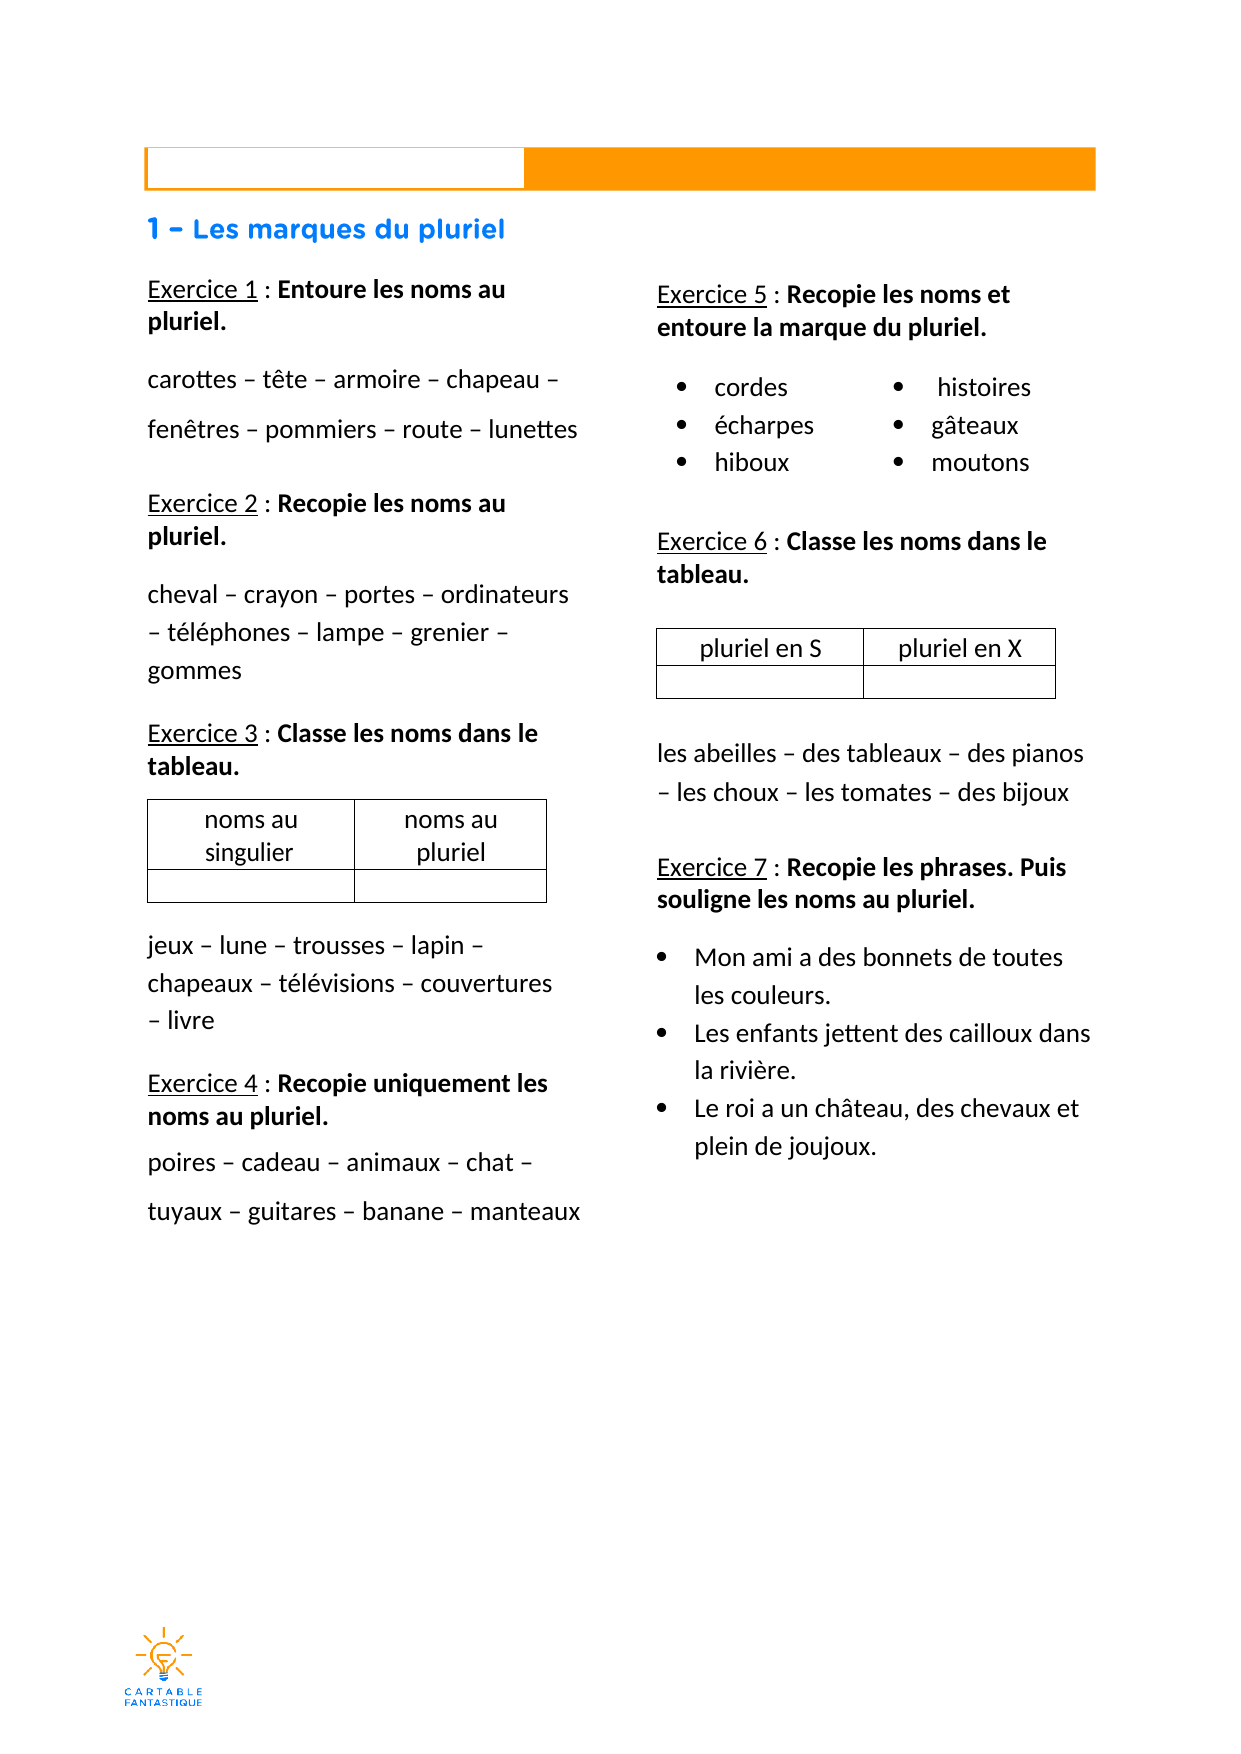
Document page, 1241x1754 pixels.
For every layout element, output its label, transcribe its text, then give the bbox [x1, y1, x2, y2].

text carottes – tête – armoire – chapeau – fenêtres – pommiers – route – lunettes [147, 363, 582, 445]
text – téléphones – lampe – grenier – gommes [147, 616, 510, 686]
text Exercice 1 : Entoure les noms au pluriel. [147, 273, 508, 337]
table_cell [864, 666, 1055, 698]
table_header histoires gâteaux moutons [854, 369, 1052, 481]
table_header noms au pluriel [355, 800, 546, 869]
table_cell [148, 870, 354, 902]
subtitle Exercice 7 : Recopie les phrases. Puis souligne les noms au pluriel. [657, 850, 1068, 915]
table_header cordes écharpes hiboux [656, 369, 854, 481]
list Les enfants jettent des cailloux dans la rivière. [657, 1016, 1091, 1086]
table_header pluriel en X [864, 629, 1055, 665]
text – les choux – les tomates – des bijoux [657, 775, 1155, 808]
text Exercice 5 : Recopie les noms et entoure la marque du pluriel. [657, 278, 1012, 344]
text Exercice 6 : Classe les noms dans le tableau. [657, 524, 1049, 591]
picture [147, 210, 520, 246]
text – livre [147, 1004, 584, 1036]
table_cell [355, 870, 546, 902]
text les abeilles – des tableaux – des pianos [657, 737, 1155, 770]
text cheval – crayon – portes – ordinateurs [147, 578, 584, 611]
picture [147, 147, 525, 188]
list Mon ami a des bonnets de toutes les couleurs. [657, 941, 1063, 1011]
text jeux – lune – trousses – lapin – chapeaux – télévisions – couvertures [147, 928, 582, 999]
text poires – cadeau – animaux – chat – tuyaux – guitares – banane – manteaux [147, 1145, 582, 1228]
table_header pluriel en S [657, 629, 863, 665]
text Exercice 4 : Recopie uniquement les noms au pluriel. [147, 1066, 582, 1132]
picture [124, 1627, 202, 1706]
list Le roi a un château, des chevaux et plein de joujoux. [657, 1091, 1080, 1162]
table_cell [657, 666, 863, 698]
text Exercice 2 : Recopie les noms au pluriel. [147, 487, 582, 553]
text Exercice 3 : Classe les noms dans le tableau. [147, 716, 538, 782]
table_header noms au singulier [148, 800, 354, 869]
